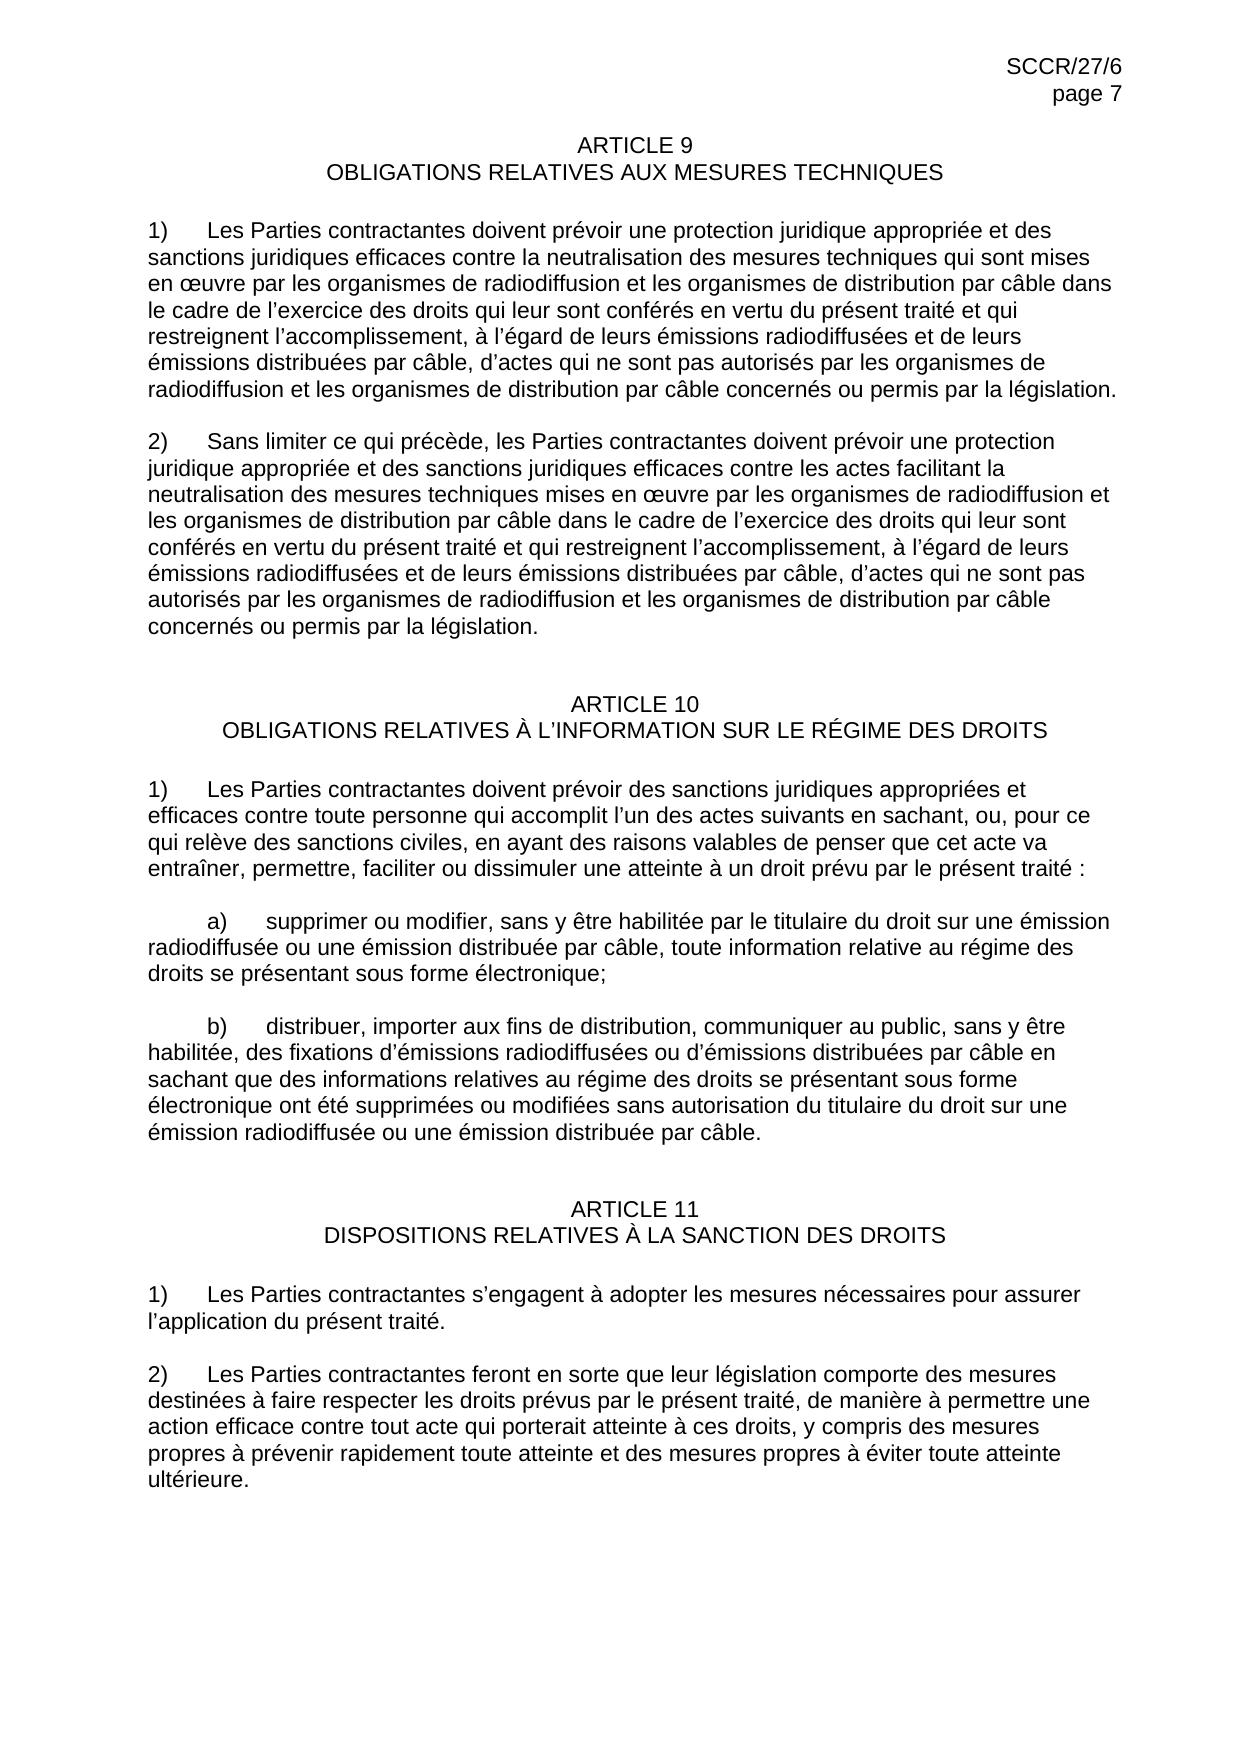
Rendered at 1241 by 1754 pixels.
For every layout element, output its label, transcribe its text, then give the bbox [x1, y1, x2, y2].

subtitle Article 11 Dispositions relatives à la sanction des droits [148, 1196, 1122, 1249]
text a) supprimer ou modifier, sans y être habilitée par le titulaire du droit sur une émission radiodiffusée ou une émission distribuée par câble, toute information relative au régime des droits se présentant sous forme électronique; [148, 908, 1122, 987]
subtitle Article 10 Obligations relatives à l’information sur le régime des droits [148, 691, 1122, 743]
list Les Parties contractantes doivent prévoir une protection juridique appropriée et des sanctions juridiques efficaces contre la neutralisation des mesures techniques qui sont mises en œuvre par les organismes de radiodiffusion et les organismes de distribution par câble dans le cadre de l’exercice des droits qui leur sont conférés en vertu du présent traité et qui restreignent l’accomplissement, à l’égard de leurs émissions radiodiffusées et de leurs émissions distribuées par câble, d’actes qui ne sont pas autorisés par les organismes de radiodiffusion et les organismes de distribution par câble concernés ou permis par la législation. [148, 217, 1122, 402]
list Les Parties contractantes feront en sorte que leur législation comporte des mesures destinées à faire respecter les droits prévus par le présent traité, de manière à permettre une action efficace contre tout acte qui porterait atteinte à ces droits, y compris des mesures propres à prévenir rapidement toute atteinte et des mesures propres à éviter toute atteinte ultérieure. [148, 1361, 1122, 1492]
text b) distribuer, importer aux fins de distribution, communiquer au public, sans y être habilitée, des fixations d’émissions radiodiffusées ou d’émissions distribuées par câble en sachant que des informations relatives au régime des droits se présentant sous forme électronique ont été supprimées ou modifiées sans autorisation du titulaire du droit sur une émission radiodiffusée ou une émission distribuée par câble. [148, 1013, 1122, 1145]
list Sans limiter ce qui précède, les Parties contractantes doivent prévoir une protection juridique appropriée et des sanctions juridiques efficaces contre les actes facilitant la neutralisation des mesures techniques mises en œuvre par les organismes de radiodiffusion et les organismes de distribution par câble dans le cadre de l’exercice des droits qui leur sont conférés en vertu du présent traité et qui restreignent l’accomplissement, à l’égard de leurs émissions radiodiffusées et de leurs émissions distribuées par câble, d’actes qui ne sont pas autorisés par les organismes de radiodiffusion et les organismes de distribution par câble concernés ou permis par la législation. [148, 428, 1122, 639]
list Les Parties contractantes s’engagent à adopter les mesures nécessaires pour assurer l’application du présent traité. [148, 1281, 1122, 1334]
subtitle Article 9 Obligations relatives aux mesures techniques [148, 132, 1122, 185]
list Les Parties contractantes doivent prévoir des sanctions juridiques appropriées et efficaces contre toute personne qui accomplit l’un des actes suivants en sachant, ou, pour ce qui relève des sanctions civiles, en ayant des raisons valables de penser que cet acte va entraîner, permettre, faciliter ou dissimuler une atteinte à un droit prévu par le présent traité : [148, 776, 1122, 881]
